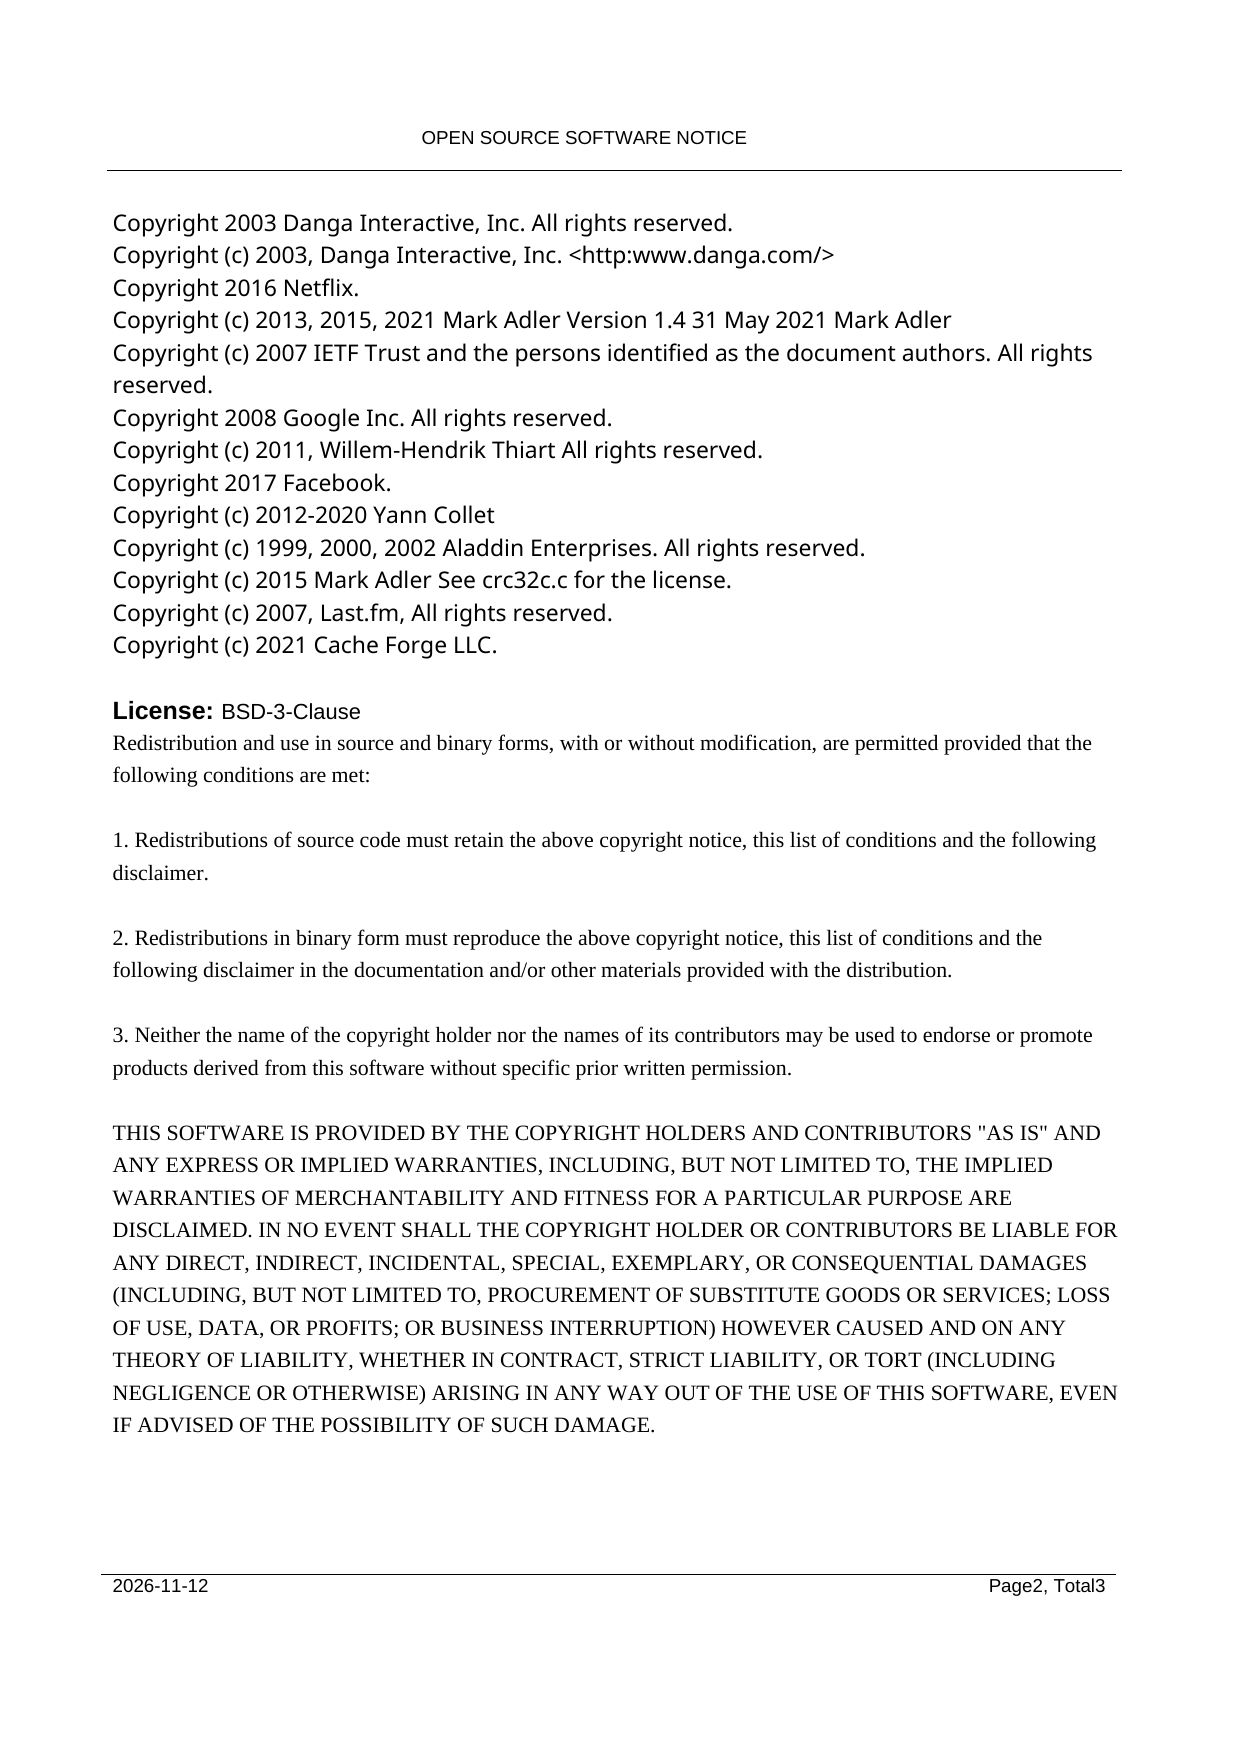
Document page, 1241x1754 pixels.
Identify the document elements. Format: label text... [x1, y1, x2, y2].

text Redistribution and use in source and binary forms, with or without modification, are permitted provided that the following conditions are met: 1. Redistributions of source code must retain the above copyright notice, this list of conditions and the following disclaimer. 2. Redistributions in binary form must reproduce the above copyright notice, this list of conditions and the following disclaimer in the documentation and/or other materials provided with the distribution. 3. Neither the name of the copyright holder nor the names of its contributors may be used to endorse or promote products derived from this software without specific prior written permission. THIS SOFTWARE IS PROVIDED BY THE COPYRIGHT HOLDERS AND CONTRIBUTORS "AS IS" AND ANY EXPRESS OR IMPLIED WARRANTIES, INCLUDING, BUT NOT LIMITED TO, THE IMPLIED WARRANTIES OF MERCHANTABILITY AND FITNESS FOR A PARTICULAR PURPOSE ARE DISCLAIMED. IN NO EVENT SHALL THE COPYRIGHT HOLDER OR CONTRIBUTORS BE LIABLE FOR ANY DIRECT, INDIRECT, INCIDENTAL, SPECIAL, EXEMPLARY, OR CONSEQUENTIAL DAMAGES (INCLUDING, BUT NOT LIMITED TO, PROCUREMENT OF SUBSTITUTE GOODS OR SERVICES; LOSS OF USE, DATA, OR PROFITS; OR BUSINESS INTERRUPTION) HOWEVER CAUSED AND ON ANY THEORY OF LIABILITY, WHETHER IN CONTRACT, STRICT LIABILITY, OR TORT (INCLUDING NEGLIGENCE OR OTHERWISE) ARISING IN ANY WAY OUT OF THE USE OF THIS SOFTWARE, EVEN IF ADVISED OF THE POSSIBILITY OF SUCH DAMAGE. [112, 726, 1128, 1474]
text License: BSD-3-Clause [112, 694, 1128, 726]
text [112, 206, 1128, 694]
